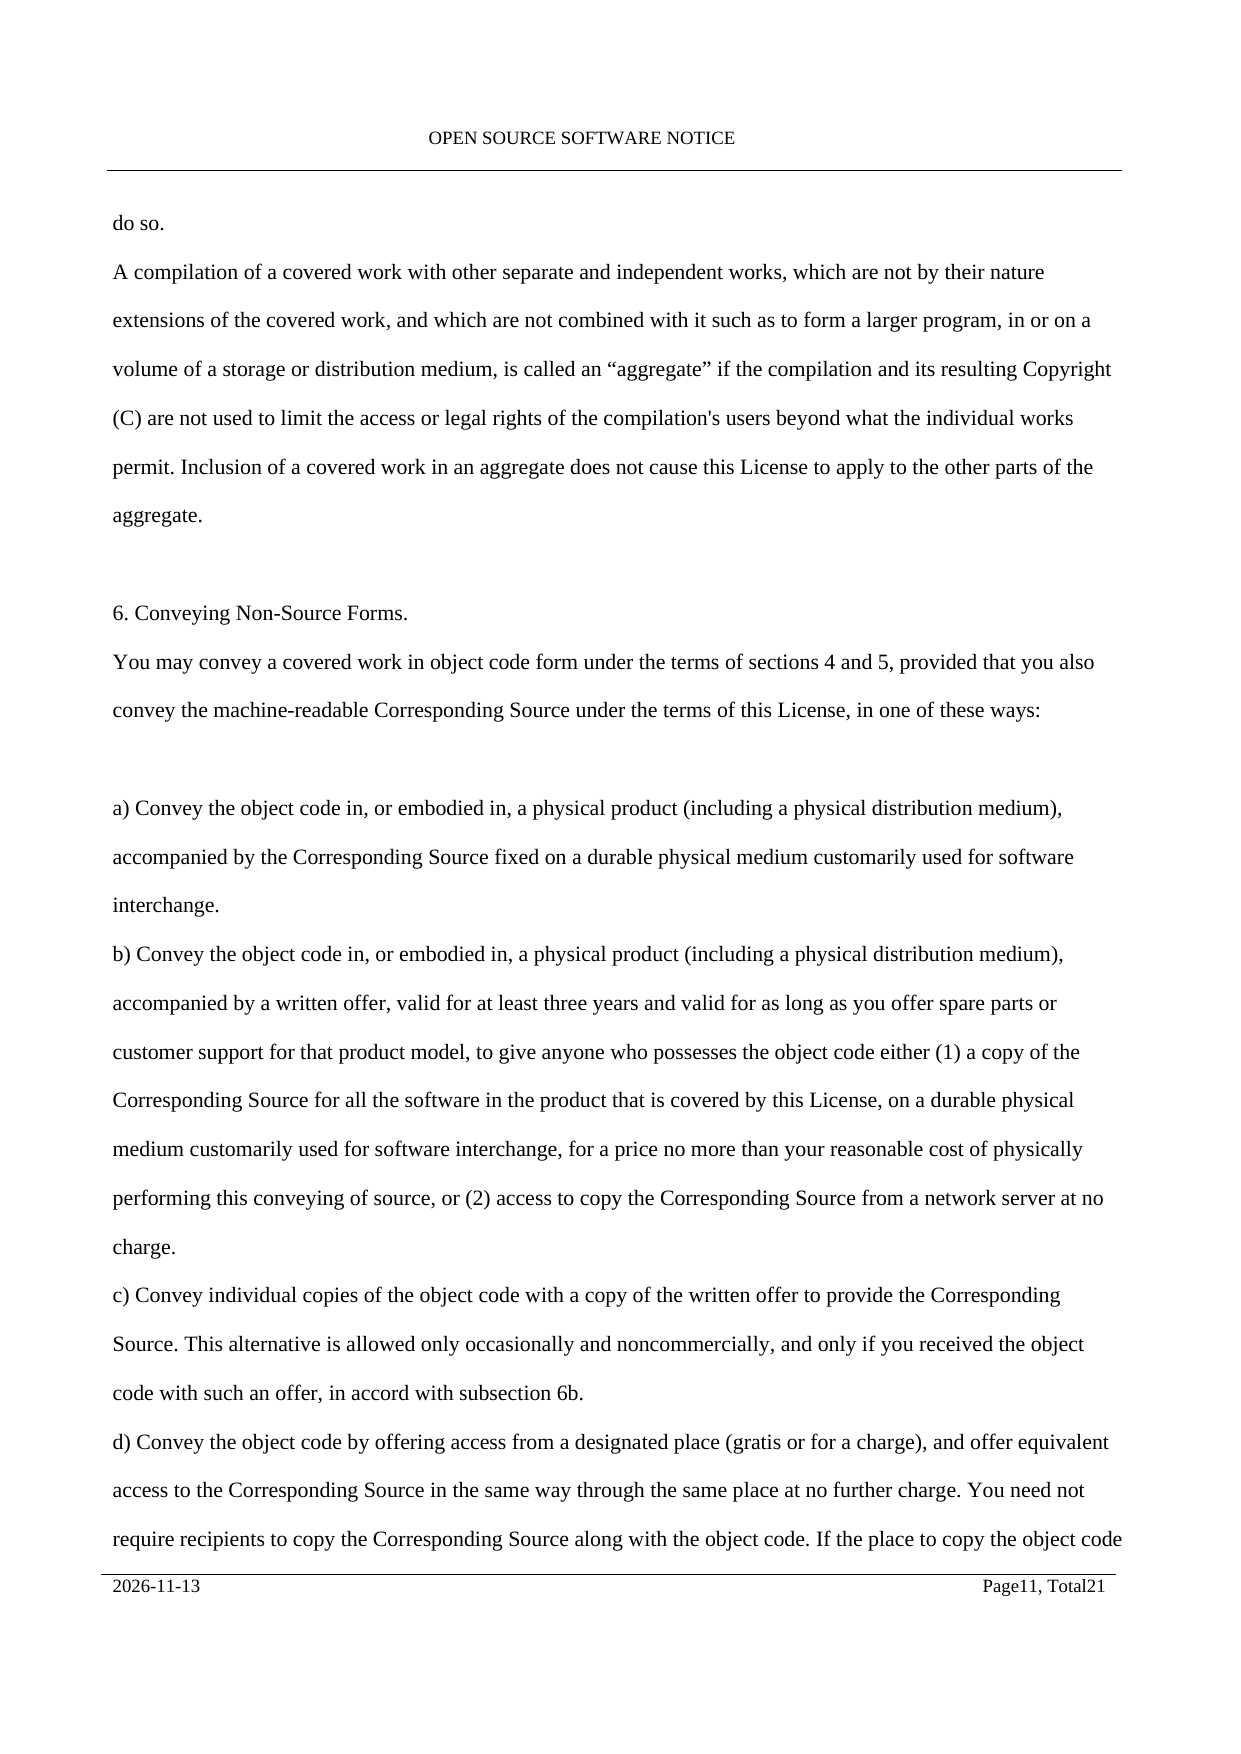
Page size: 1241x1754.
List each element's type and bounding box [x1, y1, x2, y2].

text [112, 206, 1128, 1555]
